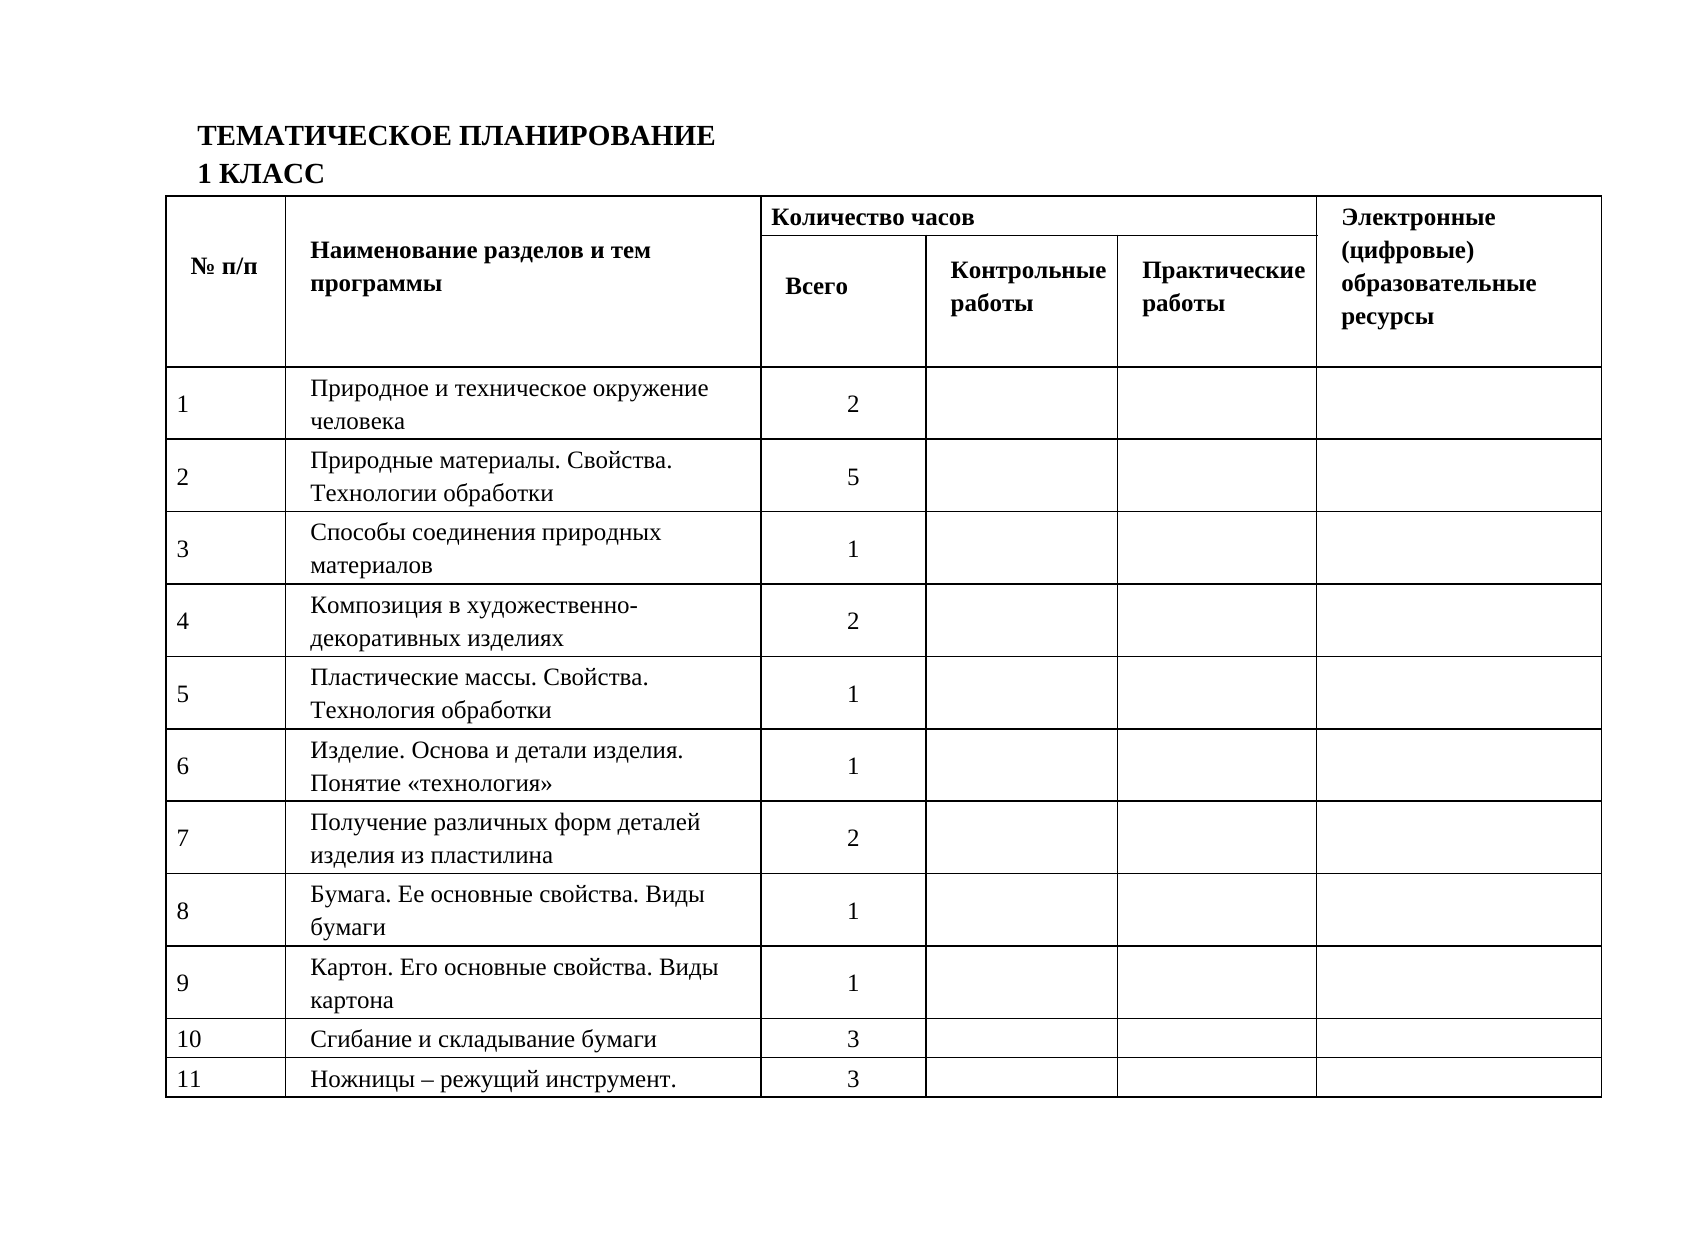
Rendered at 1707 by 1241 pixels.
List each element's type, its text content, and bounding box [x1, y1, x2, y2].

table_cell 1 [762, 947, 925, 1017]
table_header Наименование разделов и тем программы [286, 197, 760, 366]
table_cell [1317, 802, 1601, 873]
table_cell [927, 368, 1117, 438]
table_cell Всего [762, 236, 925, 366]
table_cell [1317, 1019, 1601, 1057]
table_cell [1118, 657, 1316, 728]
table_cell Композиция в художественно-декоративных изделиях [286, 585, 760, 656]
table_cell 3 [762, 1058, 925, 1096]
table_cell 6 [167, 730, 285, 800]
table_cell [927, 874, 1117, 945]
table_cell [1317, 874, 1601, 945]
text 1 КЛАСС [190, 157, 1618, 190]
table_cell 3 [167, 512, 285, 583]
table_cell Природное и техническое окружение человека [286, 368, 760, 438]
table_cell 1 [167, 368, 285, 438]
table_cell 1 [762, 874, 925, 945]
table_cell [1317, 368, 1601, 438]
table_cell Практические работы [1118, 236, 1316, 366]
table_header Количество часов [762, 197, 1316, 234]
table_cell [1317, 512, 1601, 583]
table_cell 1 [762, 657, 925, 728]
table_cell Природные материалы. Свойства. Технологии обработки [286, 440, 760, 511]
table_cell [1118, 947, 1316, 1017]
table_cell [1317, 1058, 1601, 1096]
table_cell [927, 947, 1117, 1017]
table_cell Контрольные работы [927, 236, 1117, 366]
table_cell 2 [167, 440, 285, 511]
table_cell Способы соединения природных материалов [286, 512, 760, 583]
table_cell 8 [167, 874, 285, 945]
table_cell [286, 1058, 760, 1096]
table_cell 7 [167, 802, 285, 873]
table_cell [1317, 730, 1601, 800]
table_cell 5 [167, 657, 285, 728]
table_cell 5 [762, 440, 925, 511]
table_cell 2 [762, 368, 925, 438]
table_cell Картон. Его основные свойства. Виды картона [286, 947, 760, 1017]
table_cell [927, 730, 1117, 800]
table_cell Изделие. Основа и детали изделия. Понятие «технология» [286, 730, 760, 800]
table_header № п/п [167, 197, 285, 366]
table_cell [1118, 1019, 1316, 1057]
table_cell [1118, 440, 1316, 511]
table_cell Бумага. Ее основные свойства. Виды бумаги [286, 874, 760, 945]
table_cell [927, 1058, 1117, 1096]
table_cell Сгибание и складывание бумаги [286, 1019, 760, 1057]
table_cell [927, 440, 1117, 511]
table_cell [1118, 730, 1316, 800]
table_cell 10 [167, 1019, 285, 1057]
table_cell 2 [762, 585, 925, 656]
table_cell 1 [762, 512, 925, 583]
table_cell 2 [762, 802, 925, 873]
table_cell [927, 512, 1117, 583]
table_cell 9 [167, 947, 285, 1017]
table_cell [1317, 585, 1601, 656]
table_cell [927, 1019, 1117, 1057]
table_cell [927, 802, 1117, 873]
table_cell 3 [762, 1019, 925, 1057]
table_cell Получение различных форм деталей изделия из пластилина [286, 802, 760, 873]
table_cell Пластические массы. Свойства. Технология обработки [286, 657, 760, 728]
table_header Электронные (цифровые) образовательные ресурсы [1317, 197, 1601, 366]
text ТЕМАТИЧЕСКОЕ ПЛАНИРОВАНИЕ [190, 118, 1618, 152]
table_cell [1317, 657, 1601, 728]
table_cell [1118, 512, 1316, 583]
table_cell [927, 585, 1117, 656]
table_cell [1118, 802, 1316, 873]
table_cell [1118, 874, 1316, 945]
table_cell [927, 657, 1117, 728]
table_cell [1317, 947, 1601, 1017]
table_cell [1118, 368, 1316, 438]
table_cell [1118, 1058, 1316, 1096]
table_cell 11 [167, 1058, 285, 1096]
table_cell 1 [762, 730, 925, 800]
table_cell [1317, 440, 1601, 511]
table_cell [1118, 585, 1316, 656]
table_cell 4 [167, 585, 285, 656]
